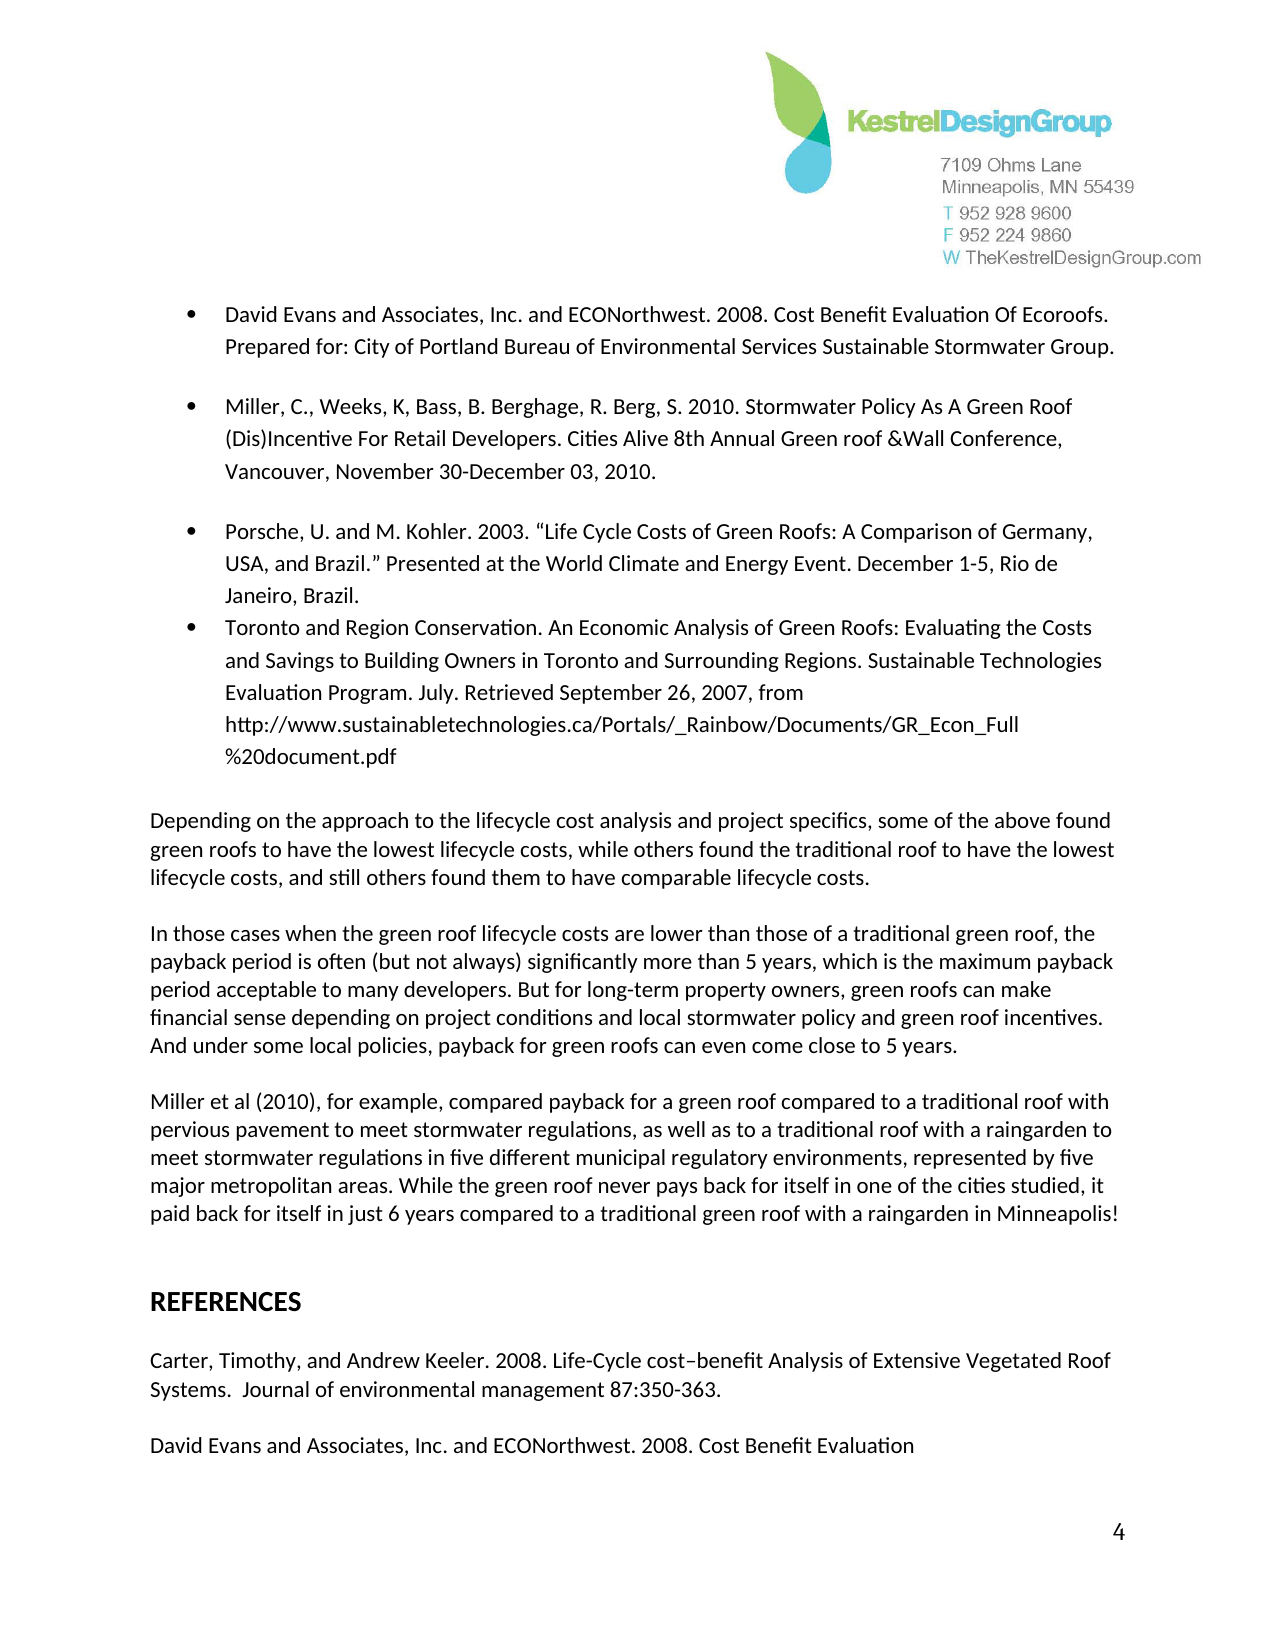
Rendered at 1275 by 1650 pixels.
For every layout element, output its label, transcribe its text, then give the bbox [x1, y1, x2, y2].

text Depending on the approach to the lifecycle cost analysis and project specifics, some of the above found green roofs to have the lowest lifecycle costs, while others found the traditional roof to have the lowest lifecycle costs, and still others found them to have comparable lifecycle costs. [150, 807, 1125, 891]
text REFERENCES [150, 1283, 1125, 1319]
list Miller, C., Weeks, K, Bass, B. Berghage, R. Berg, S. 2010. Stormwater Policy As A Green Roof (Dis)Incentive For Retail Developers. Cities Alive 8th Annual Green roof &Wall Conference, Vancouver, November 30-December 03, 2010. [187, 392, 1125, 485]
list Porsche, U. and M. Kohler. 2003. “Life Cycle Costs of Green Roofs: A Comparison of Germany, USA, and Brazil.” Presented at the World Climate and Energy Event. December 1-5, Rio de Janeiro, Brazil. [187, 517, 1125, 609]
text Carter, Timothy, and Andrew Keeler. 2008. Life-Cycle cost–benefit Analysis of Extensive Vegetated Roof Systems. Journal of environmental management 87:350-363. [150, 1347, 1125, 1403]
picture [757, 44, 1210, 274]
text David Evans and Associates, Inc. and ECONorthwest. 2008. Cost Benefit Evaluation [150, 1431, 1125, 1459]
text Miller et al (2010), for example, compared payback for a green roof compared to a traditional roof with pervious pavement to meet stormwater regulations, as well as to a traditional roof with a raingarden to meet stormwater regulations in five different municipal regulatory environments, represented by five major metropolitan areas. While the green roof never pays back for itself in one of the cities studied, it paid back for itself in just 6 years compared to a traditional green roof with a raingarden in Minneapolis! [150, 1087, 1125, 1227]
text In those cases when the green roof lifecycle costs are lower than those of a traditional green roof, the payback period is often (but not always) significantly more than 5 years, which is the maximum payback period acceptable to many developers. But for long-term property owners, green roofs can make financial sense depending on project conditions and local stormwater policy and green roof incentives. And under some local policies, payback for green roofs can even come close to 5 years. [150, 919, 1125, 1059]
list Toronto and Region Conservation. An Economic Analysis of Green Roofs: Evaluating the Costs and Savings to Building Owners in Toronto and Surrounding Regions. Sustainable Technologies Evaluation Program. July. Retrieved September 26, 2007, from http://www.sustainabletechnologies.ca/Portals/_Rainbow/Documents/GR_Econ_Full%20document.pdf [187, 613, 1125, 770]
list David Evans and Associates, Inc. and ECONorthwest. 2008. Cost Benefit Evaluation Of Ecoroofs. Prepared for: City of Portland Bureau of Environmental Services Sustainable Stormwater Group. [187, 300, 1125, 360]
